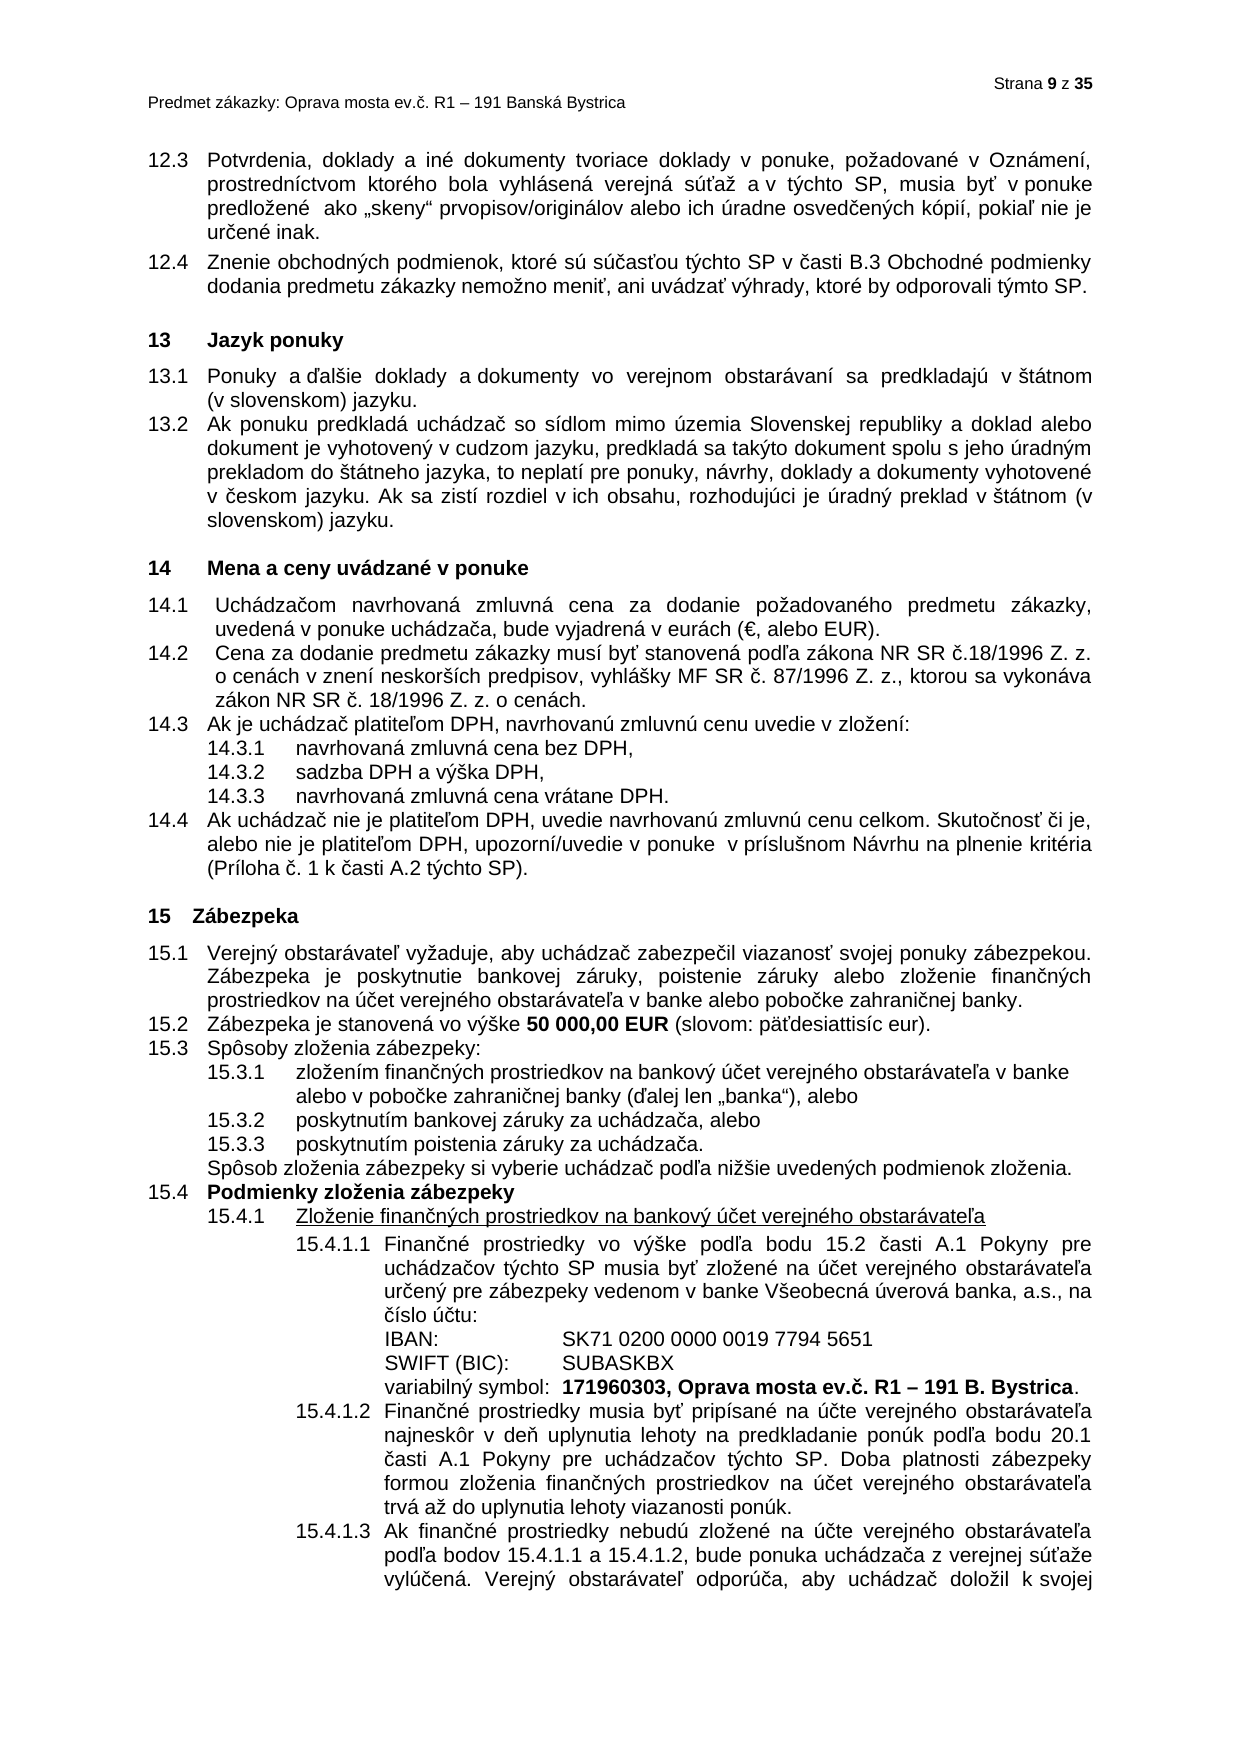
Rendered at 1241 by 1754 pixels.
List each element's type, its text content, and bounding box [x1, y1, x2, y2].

text 15.3.3 poskytnutím poistenia záruky za uchádzača. [207, 1132, 1092, 1156]
text 15.3.1 zložením finančných prostriedkov na bankový účet verejného obstarávateľa v banke [148, 1060, 1092, 1084]
text Spôsob zloženia zábezpeky si vyberie uchádzač podľa nižšie uvedených podmienok zloženia. [148, 1156, 1092, 1180]
list Ak ponuku predkladá uchádzač so sídlom mimo územia Slovenskej republiky a doklad alebo dokument je vyhotovený v cudzom jazyku, predkladá sa takýto dokument spolu s jeho úradným prekladom do štátneho jazyka, to neplatí pre ponuky, návrhy, doklady a dokumenty vyhotovené v českom jazyku. Ak sa zistí rozdiel v ich obsahu, rozhodujúci je úradný preklad v štátnom (v slovenskom) jazyku. [148, 412, 1092, 532]
text 15.2 Zábezpeka je stanovená vo výške 50 000,00 EUR (slovom: päťdesiattisíc eur). [148, 1012, 1092, 1036]
text 15.3 Spôsoby zloženia zábezpeky: [148, 1036, 1092, 1060]
text 14.3.3 navrhovaná zmluvná cena vrátane DPH. [207, 784, 1092, 808]
text 15.1 Verejný obstarávateľ vyžaduje, aby uchádzač zabezpečil viazanosť svojej ponuky zábezpekou. Zábezpeka je poskytnutie bankovej záruky, poistenie záruky alebo zloženie finančných prostriedkov na účet verejného obstarávateľa v banke alebo pobočke zahraničnej banky. [148, 940, 1092, 1012]
text 15.4.1.1 Finančné prostriedky vo výške podľa bodu 15.2 časti A.1 Pokyny pre uchádzačov týchto SP musia byť zložené na účet verejného obstarávateľa určený pre zábezpeky vedenom v banke Všeobecná úverová banka, a.s., na číslo účtu: [295, 1231, 1092, 1327]
text 15.4 Podmienky zloženia zábezpeky [148, 1180, 1092, 1204]
subtitle Zábezpeka [148, 904, 1092, 928]
list Cena za dodanie predmetu zákazky musí byť stanovená podľa zákona NR SR č.18/1996 Z. z. o cenách v znení neskorších predpisov, vyhlášky MF SR č. 87/1996 Z. z., ktorou sa vykonáva zákon NR SR č. 18/1996 Z. z. o cenách. [148, 640, 1092, 712]
text SWIFT (BIC): SUBASKBX [148, 1351, 1092, 1375]
list Ponuky a ďalšie doklady a dokumenty vo verejnom obstarávaní sa predkladajú v štátnom (v slovenskom) jazyku. [148, 364, 1092, 412]
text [295, 1519, 1092, 1591]
text 15.3.2 poskytnutím bankovej záruky za uchádzača, alebo [207, 1108, 1092, 1132]
text 15.4.1 Zloženie finančných prostriedkov na bankový účet verejného obstarávateľa [207, 1204, 1092, 1228]
text 14.3.2 sadzba DPH a výška DPH, [207, 760, 1092, 784]
list Potvrdenia, doklady a iné dokumenty tvoriace doklady v ponuke, požadované v Oznámení, prostredníctvom ktorého bola vyhlásená verejná súťaž a v týchto SP, musia byť v ponuke predložené ako „skeny“ prvopisov/originálov alebo ich úradne osvedčených kópií, pokiaľ nie je určené inak. [148, 148, 1092, 243]
text IBAN: SK71 0200 0000 0019 7794 5651 [148, 1327, 1092, 1351]
list Ak je uchádzač platiteľom DPH, navrhovanú zmluvnú cenu uvedie v zložení: [148, 712, 1092, 736]
list Uchádzačom navrhovaná zmluvná cena za dodanie požadovaného predmetu zákazky, uvedená v ponuke uchádzača, bude vyjadrená v eurách (€, alebo EUR). [148, 592, 1092, 640]
text 15.4.1.2 Finančné prostriedky musia byť pripísané na účte verejného obstarávateľa najneskôr v deň uplynutia lehoty na predkladanie ponúk podľa bodu 20.1 časti A.1 Pokyny pre uchádzačov týchto SP. Doba platnosti zábezpeky formou zloženia finančných prostriedkov na účet verejného obstarávateľa trvá až do uplynutia lehoty viazanosti ponúk. [295, 1399, 1092, 1519]
list Znenie obchodných podmienok, ktoré sú súčasťou týchto SP v časti B.3 Obchodné podmienky dodania predmetu zákazky nemožno meniť, ani uvádzať výhrady, ktoré by odporovali týmto SP. [148, 250, 1092, 298]
subtitle Jazyk ponuky [148, 328, 1092, 352]
text 14.3.1 navrhovaná zmluvná cena bez DPH, [207, 736, 1092, 760]
subtitle Mena a ceny uvádzané v ponuke [148, 556, 1092, 580]
list Ak uchádzač nie je platiteľom DPH, uvedie navrhovanú zmluvnú cenu celkom. Skutočnosť či je, alebo nie je platiteľom DPH, upozorní/uvedie v ponuke v príslušnom Návrhu na plnenie kritéria (Príloha č. 1 k časti A.2 týchto SP). [148, 808, 1092, 880]
text alebo v pobočke zahraničnej banky (ďalej len „banka“), alebo [148, 1084, 1092, 1108]
text variabilný symbol: 171960303, Oprava mosta ev.č. R1 – 191 B. Bystrica. [148, 1375, 1092, 1399]
